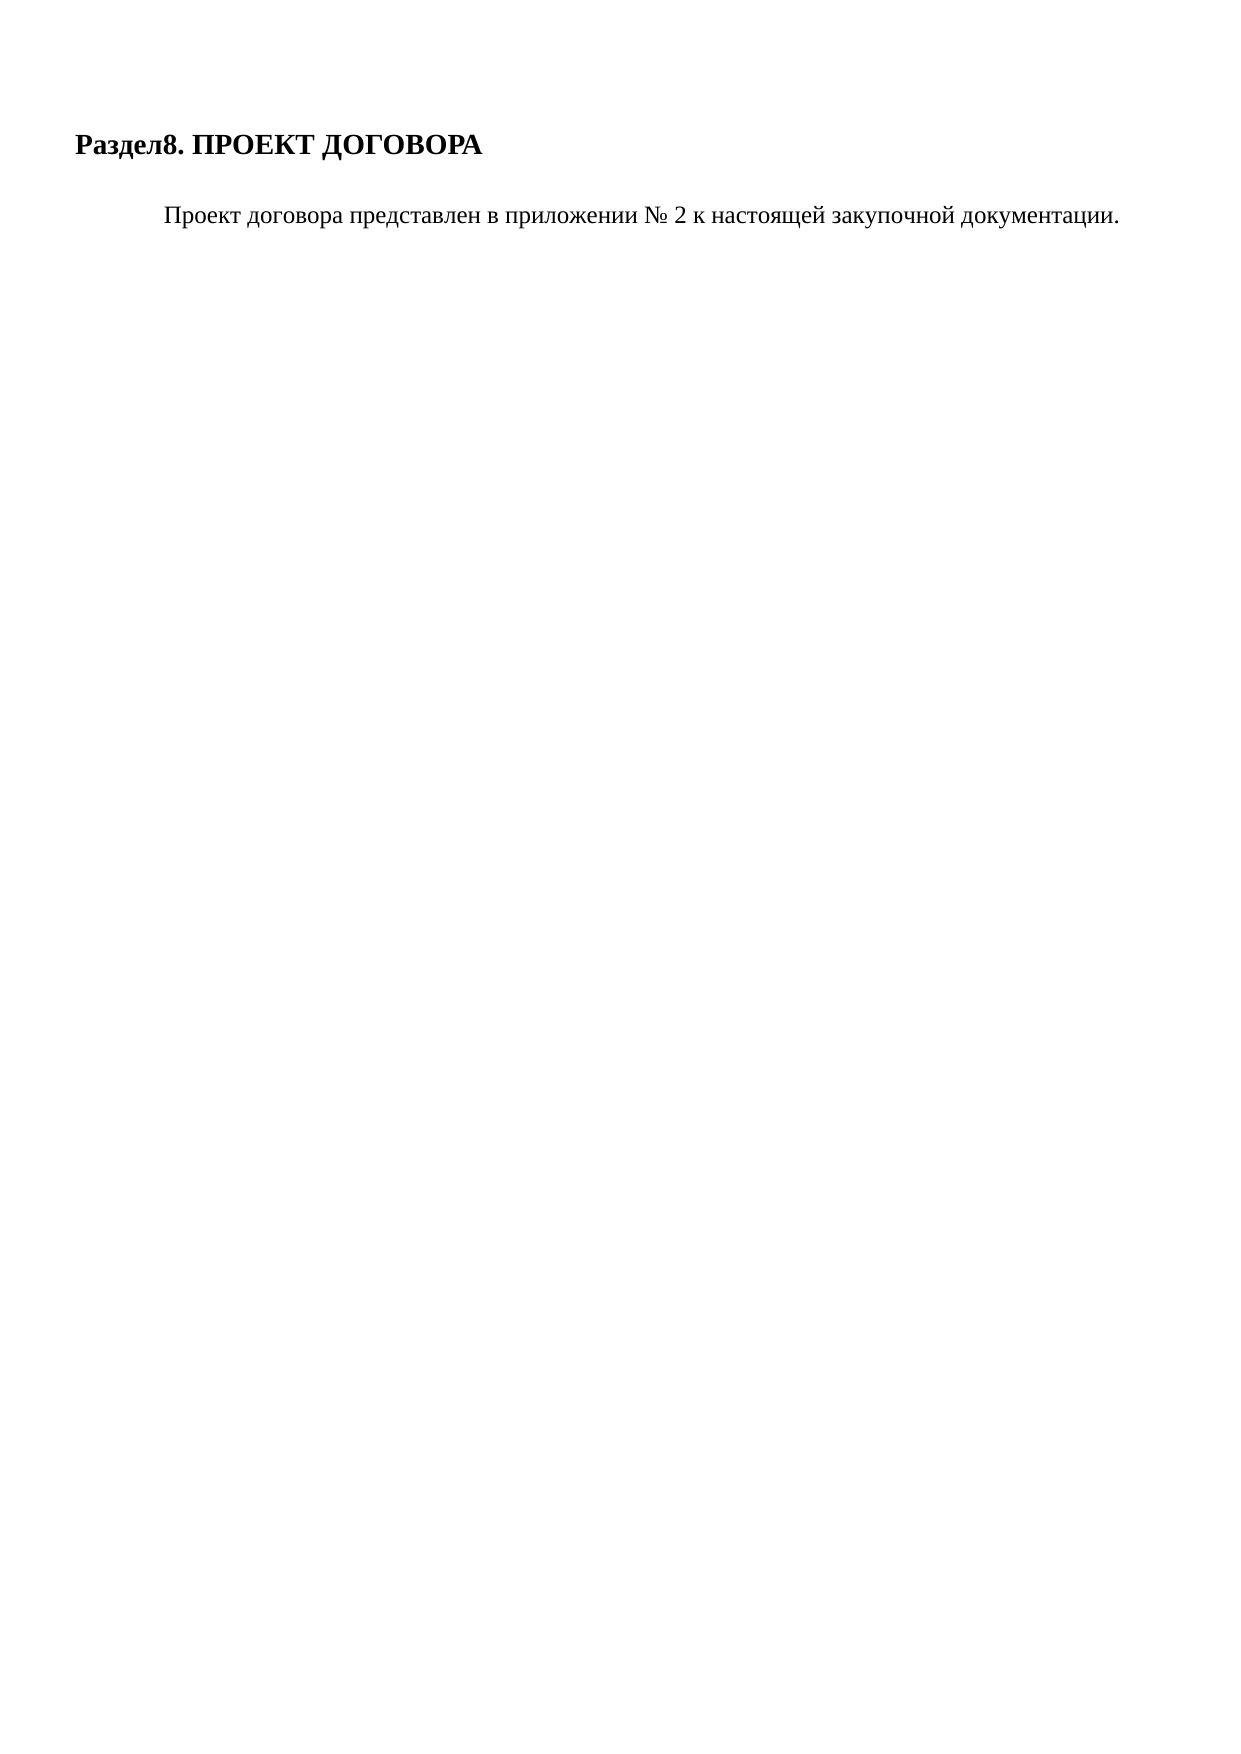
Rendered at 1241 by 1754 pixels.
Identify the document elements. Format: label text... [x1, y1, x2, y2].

subtitle Раздел8. ПРОЕКТ ДОГОВОРА [75, 127, 1165, 161]
text Проект договора представлен в приложении № 2 к настоящей закупочной документации. [75, 196, 1165, 230]
